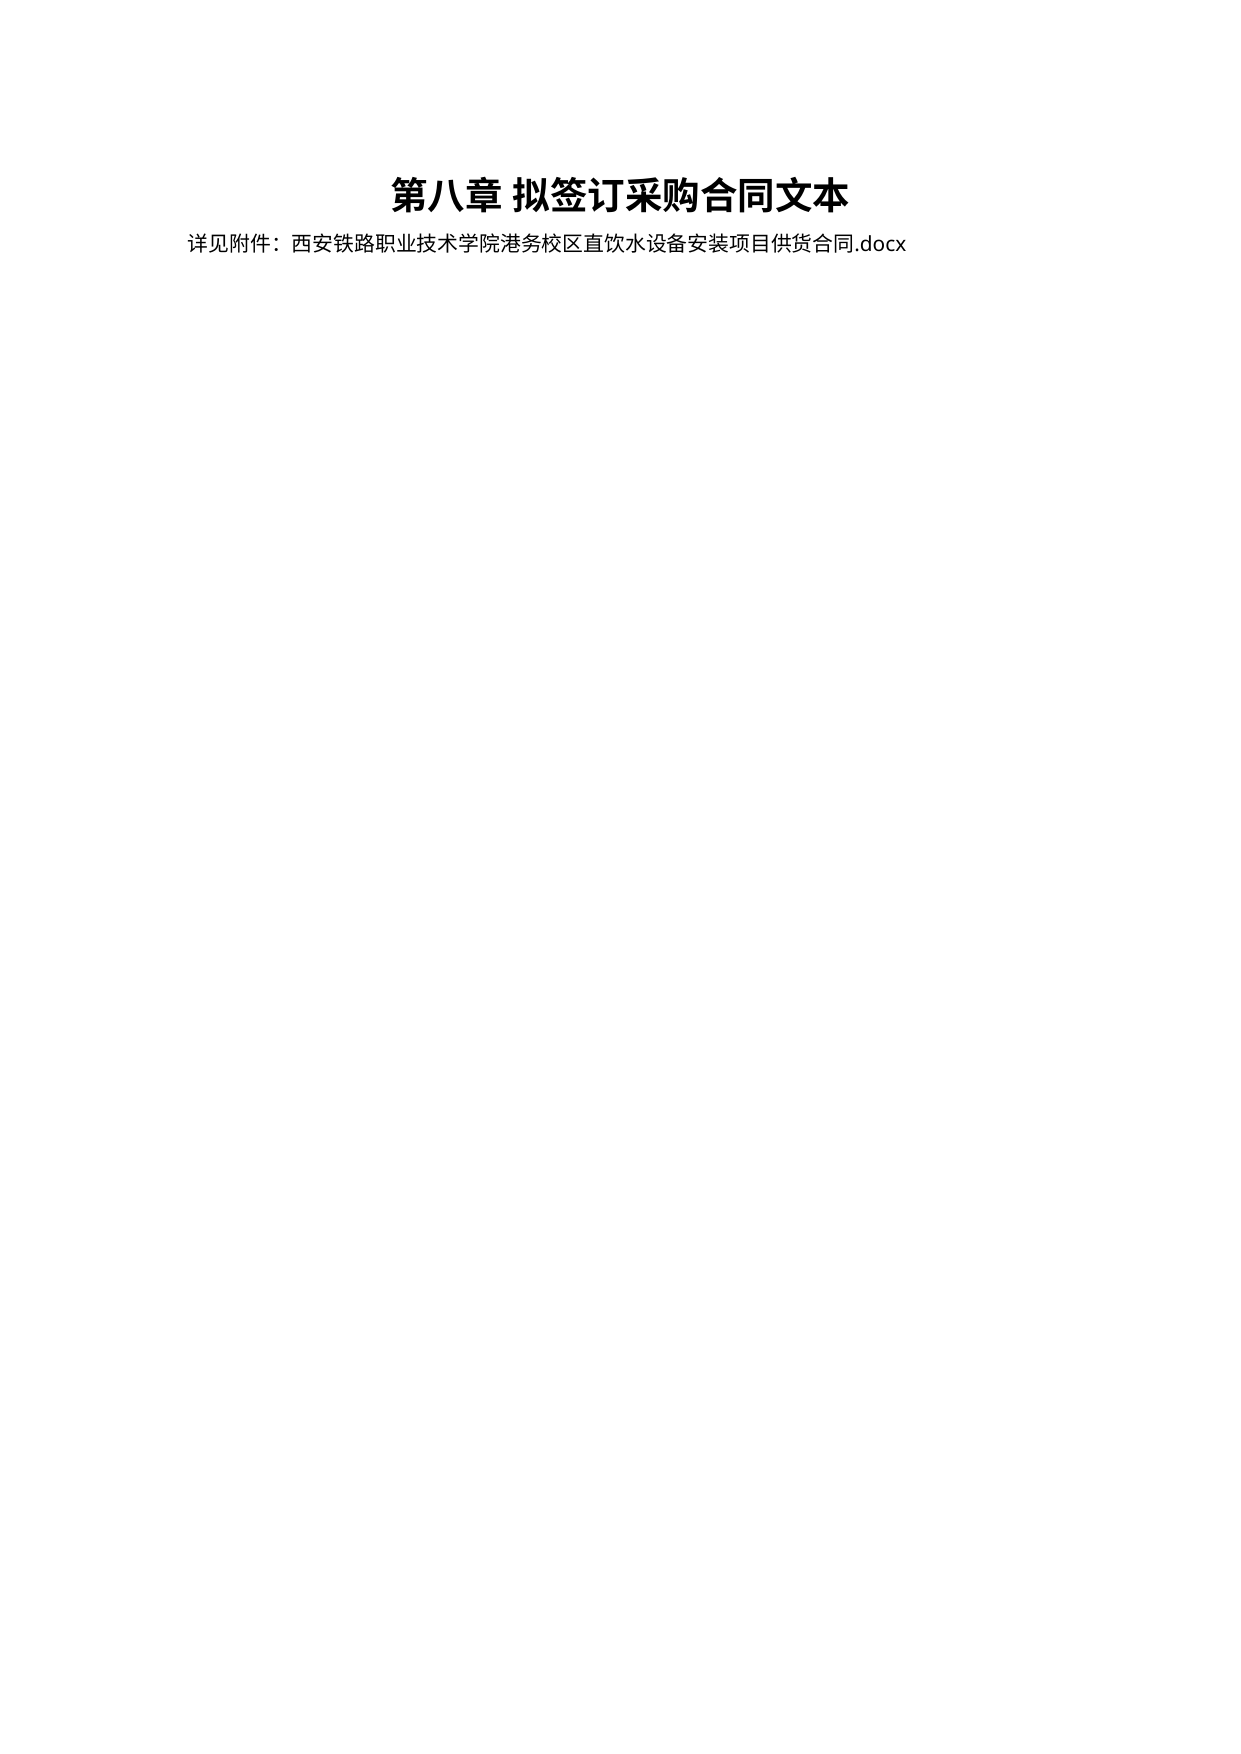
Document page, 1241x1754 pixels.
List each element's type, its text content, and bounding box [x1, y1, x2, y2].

text 第八章 拟签订采购合同文本 [187, 162, 1053, 227]
text 详见附件：西安铁路职业技术学院港务校区直饮水设备安装项目供货合同.docx [187, 227, 1053, 259]
